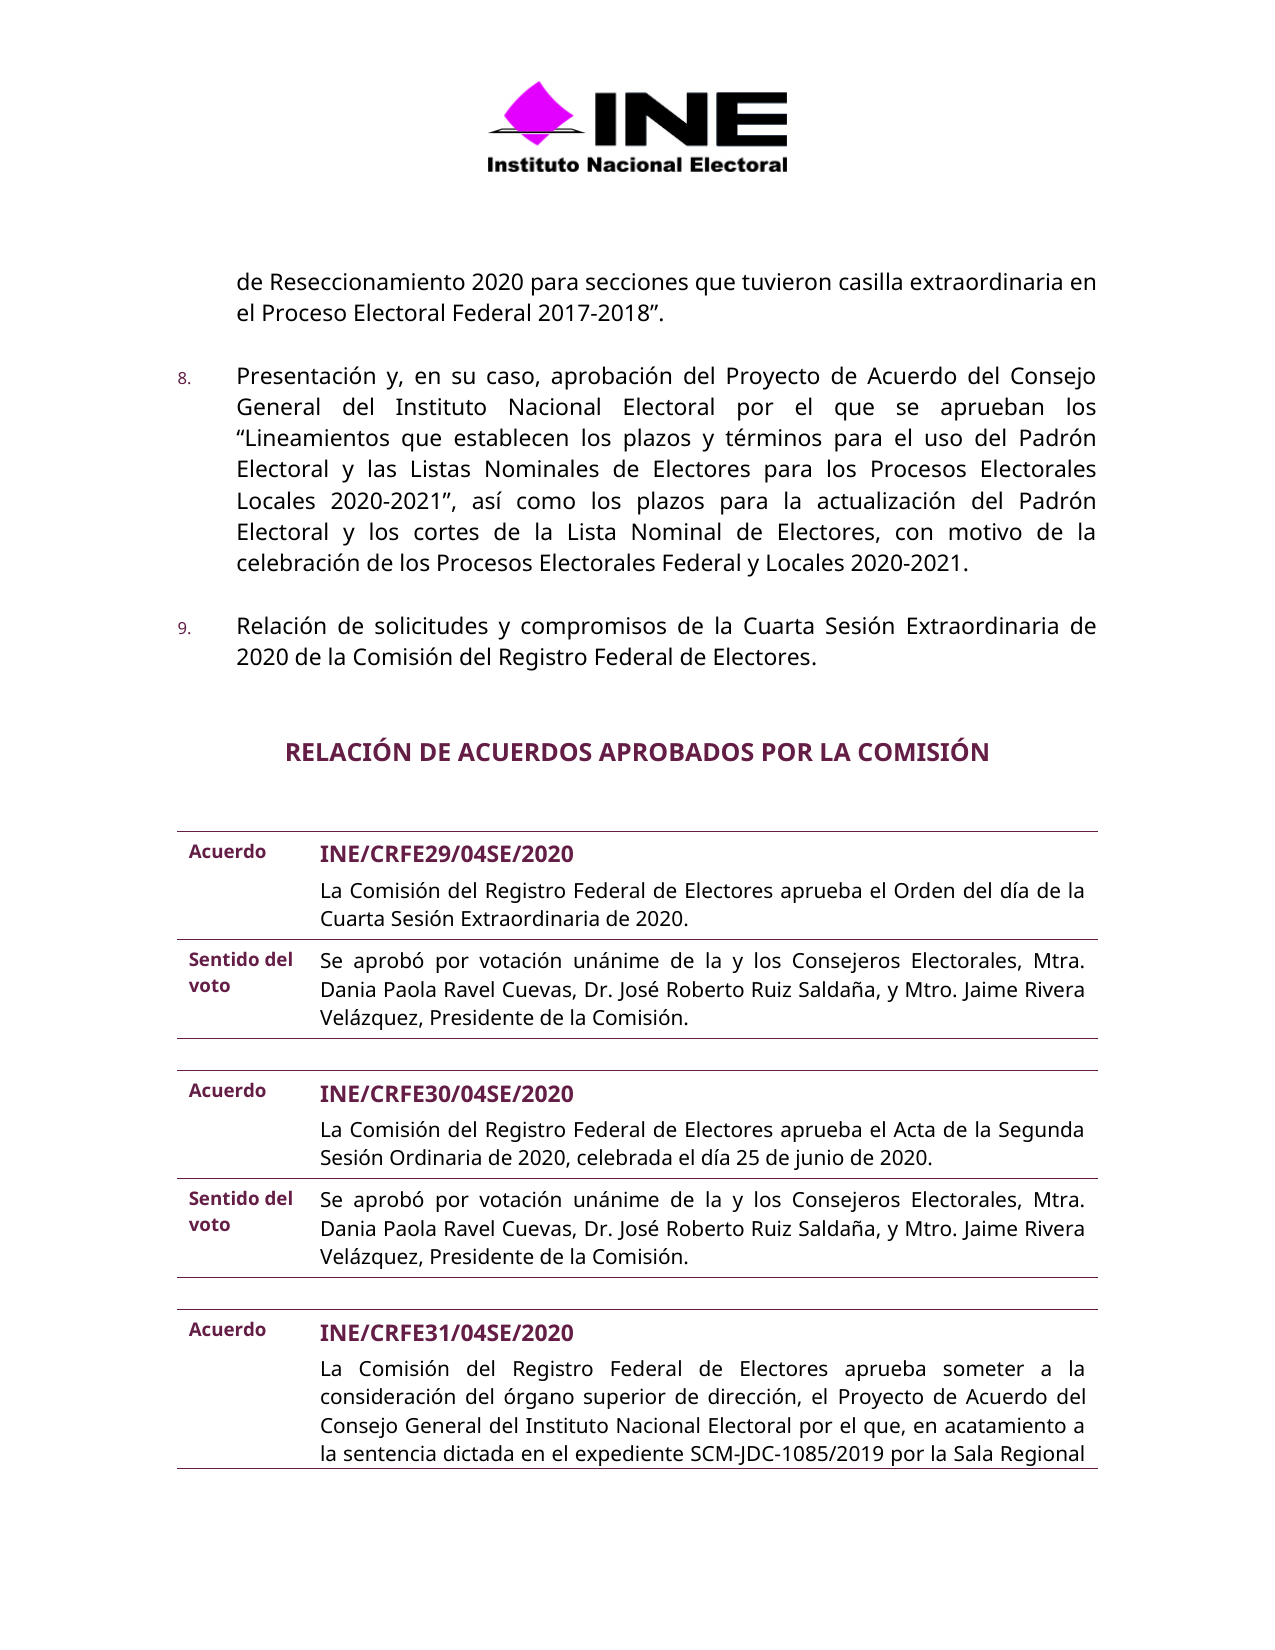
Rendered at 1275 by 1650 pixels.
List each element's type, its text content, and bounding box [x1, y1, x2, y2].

table_header Acuerdo [177, 1071, 308, 1178]
picture [481, 73, 795, 179]
table_cell Sentido del voto [177, 1179, 308, 1277]
list Presentación y, en su caso, aprobación del Proyecto de Acuerdo del Consejo General del Instituto Nacional Electoral por el que se aprueban los “Lineamientos que establecen los plazos y términos para el uso del Padrón Electoral y las Listas Nominales de Electores para los Procesos Electorales Locales 2020-2021”, así como los plazos para la actualización del Padrón Electoral y los cortes de la Lista Nominal de Electores, con motivo de la celebración de los Procesos Electorales Federal y Locales 2020-2021. [177, 359, 1098, 578]
table_header Acuerdo [177, 1310, 308, 1468]
table_header INE/CRFE29/04SE/2020 La Comisión del Registro Federal de Electores aprueba el Orden del día de la Cuarta Sesión Extraordinaria de 2020. [309, 832, 1098, 939]
text RELACIÓN DE ACUERDOS APROBADOS POR LA COMISIÓN [177, 734, 1098, 769]
table_header INE/CRFE30/04SE/2020 La Comisión del Registro Federal de Electores aprueba el Acta de la Segunda Sesión Ordinaria de 2020, celebrada el día 25 de junio de 2020. [309, 1071, 1098, 1178]
table_header Acuerdo [177, 832, 308, 939]
list Relación de solicitudes y compromisos de la Cuarta Sesión Extraordinaria de 2020 de la Comisión del Registro Federal de Electores. [177, 609, 1098, 672]
table_cell Sentido del voto [177, 940, 308, 1038]
